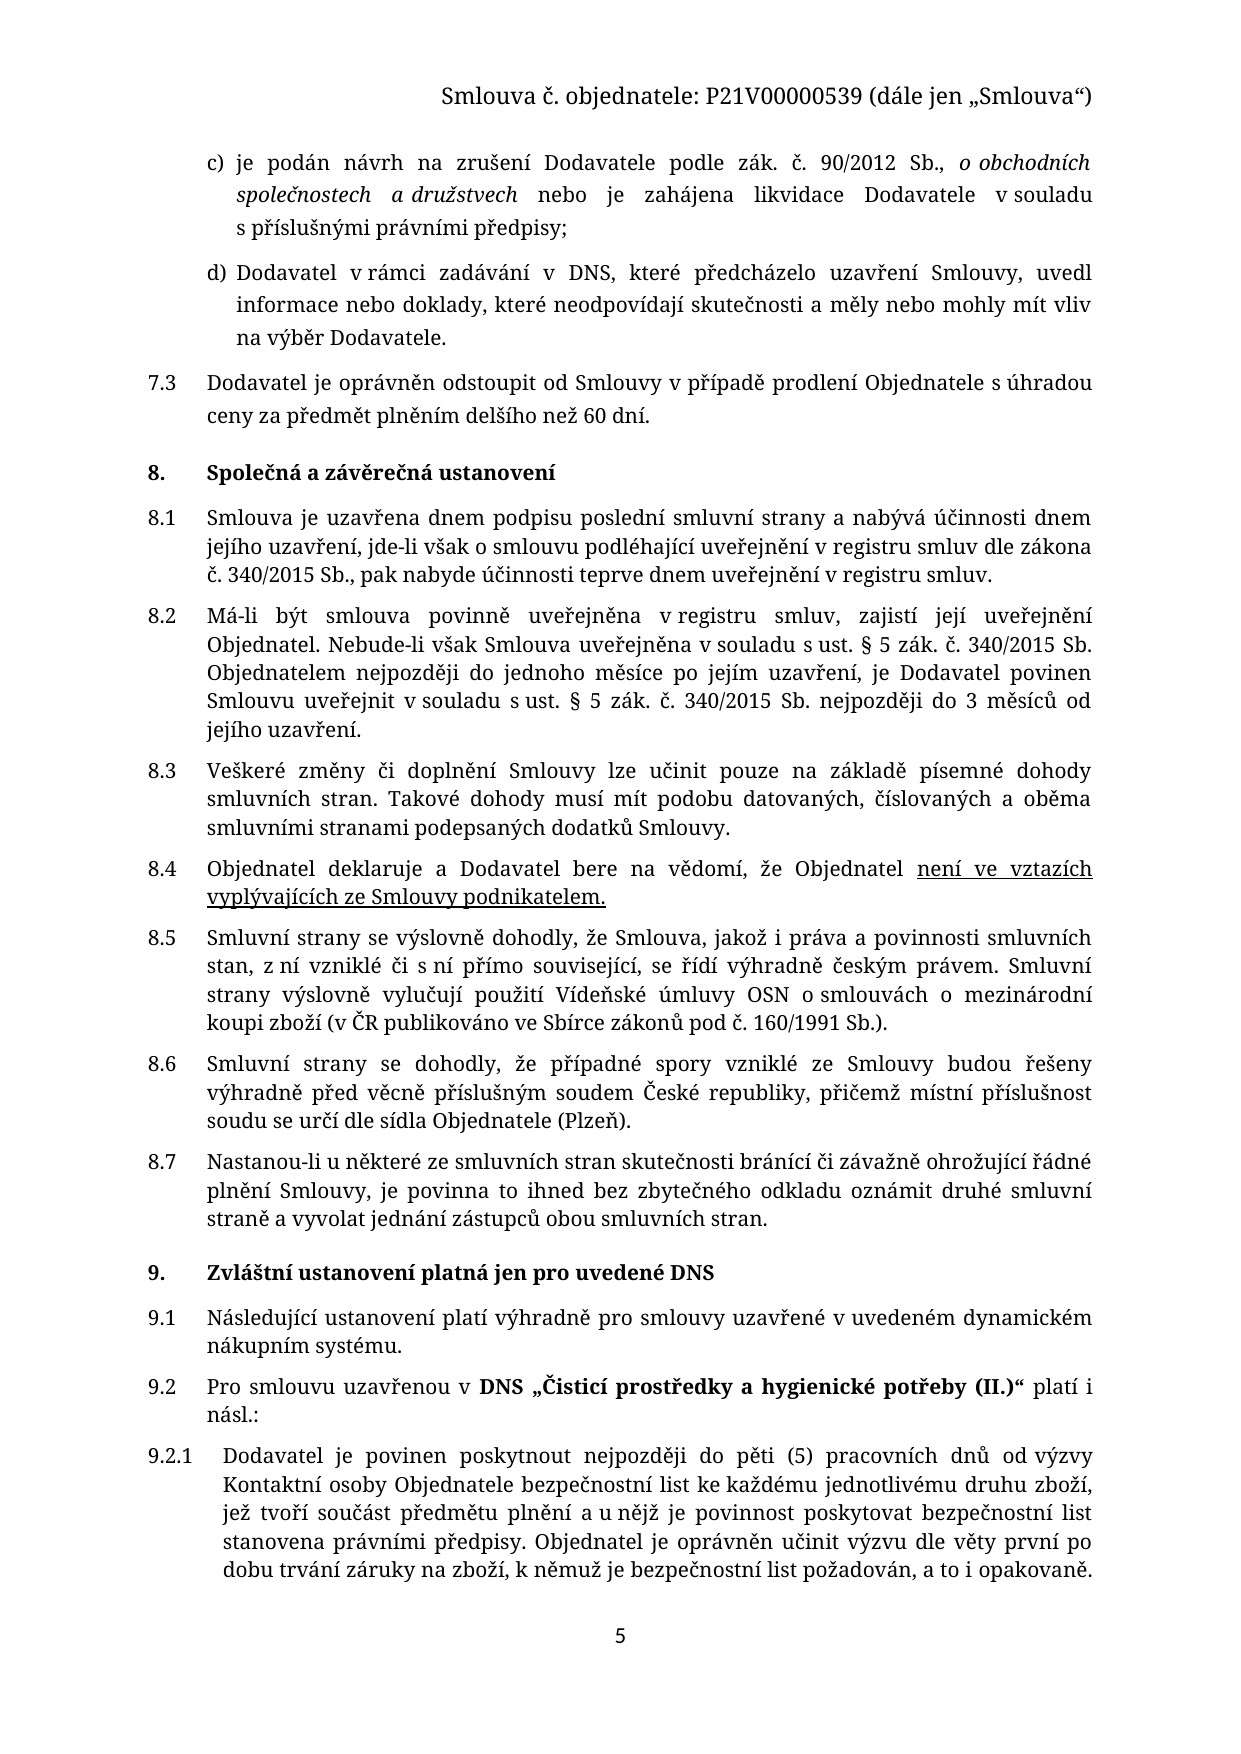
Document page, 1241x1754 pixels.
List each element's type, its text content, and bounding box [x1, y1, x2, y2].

list Objednatel deklaruje a Dodavatel bere na vědomí, že Objednatel není ve vztazích vyplývajících ze Smlouvy podnikatelem. [148, 854, 1093, 911]
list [148, 1441, 1093, 1584]
list Následující ustanovení platí výhradně pro smlouvy uzavřené v uvedeném dynamickém nákupním systému. [148, 1303, 1093, 1359]
list Dodavatel je oprávněn odstoupit od Smlouvy v případě prodlení Objednatele s úhradou ceny za předmět plněním delšího než 60 dní. [148, 368, 1093, 429]
list Veškeré změny či doplnění Smlouvy lze učinit pouze na základě písemné dohody smluvních stran. Takové dohody musí mít podobu datovaných, číslovaných a oběma smluvními stranami podepsaných dodatků Smlouvy. [148, 756, 1093, 841]
list je podán návrh na zrušení Dodavatele podle zák. č. 90/2012 Sb., o obchodních společnostech a družstvech nebo je zahájena likvidace Dodavatele v souladu s příslušnými právními předpisy; [207, 148, 1093, 241]
list Pro smlouvu uzavřenou v DNS „Čisticí prostředky a hygienické potřeby (II.)“ platí i násl.: [148, 1372, 1093, 1429]
list Zvláštní ustanovení platná jen pro uvedené DNS [148, 1258, 1093, 1286]
list Má-li být smlouva povinně uveřejněna v registru smluv, zajistí její uveřejnění Objednatel. Nebude-li však Smlouva uveřejněna v souladu s ust. § 5 zák. č. 340/2015 Sb. Objednatelem nejpozději do jednoho měsíce po jejím uzavření, je Dodavatel povinen Smlouvu uveřejnit v souladu s ust. § 5 zák. č. 340/2015 Sb. nejpozději do 3 měsíců od jejího uzavření. [148, 601, 1093, 743]
list Nastanou-li u některé ze smluvních stran skutečnosti bránící či závažně ohrožující řádné plnění Smlouvy, je povinna to ihned bez zbytečného odkladu oznámit druhé smluvní straně a vyvolat jednání zástupců obou smluvních stran. [148, 1147, 1093, 1233]
list Smluvní strany se výslovně dohodly, že Smlouva, jakož i práva a povinnosti smluvních stan, z ní vzniklé či s ní přímo související, se řídí výhradně českým právem. Smluvní strany výslovně vylučují použití Vídeňské úmluvy OSN o smlouvách o mezinárodní koupi zboží (v ČR publikováno ve Sbírce zákonů pod č. 160/1991 Sb.). [148, 923, 1093, 1037]
list Společná a závěrečná ustanovení [148, 458, 1093, 487]
list Smlouva je uzavřena dnem podpisu poslední smluvní strany a nabývá účinnosti dnem jejího uzavření, jde-li však o smlouvu podléhající uveřejnění v registru smluv dle zákona č. 340/2015 Sb., pak nabyde účinnosti teprve dnem uveřejnění v registru smluv. [148, 503, 1093, 589]
list Smluvní strany se dohodly, že případné spory vzniklé ze Smlouvy budou řešeny výhradně před věcně příslušným soudem České republiky, přičemž místní příslušnost soudu se určí dle sídla Objednatele (Plzeň). [148, 1049, 1093, 1135]
list Dodavatel v rámci zadávání v DNS, které předcházelo uzavření Smlouvy, uvedl informace nebo doklady, které neodpovídají skutečnosti a měly nebo mohly mít vliv na výběr Dodavatele. [207, 258, 1093, 352]
